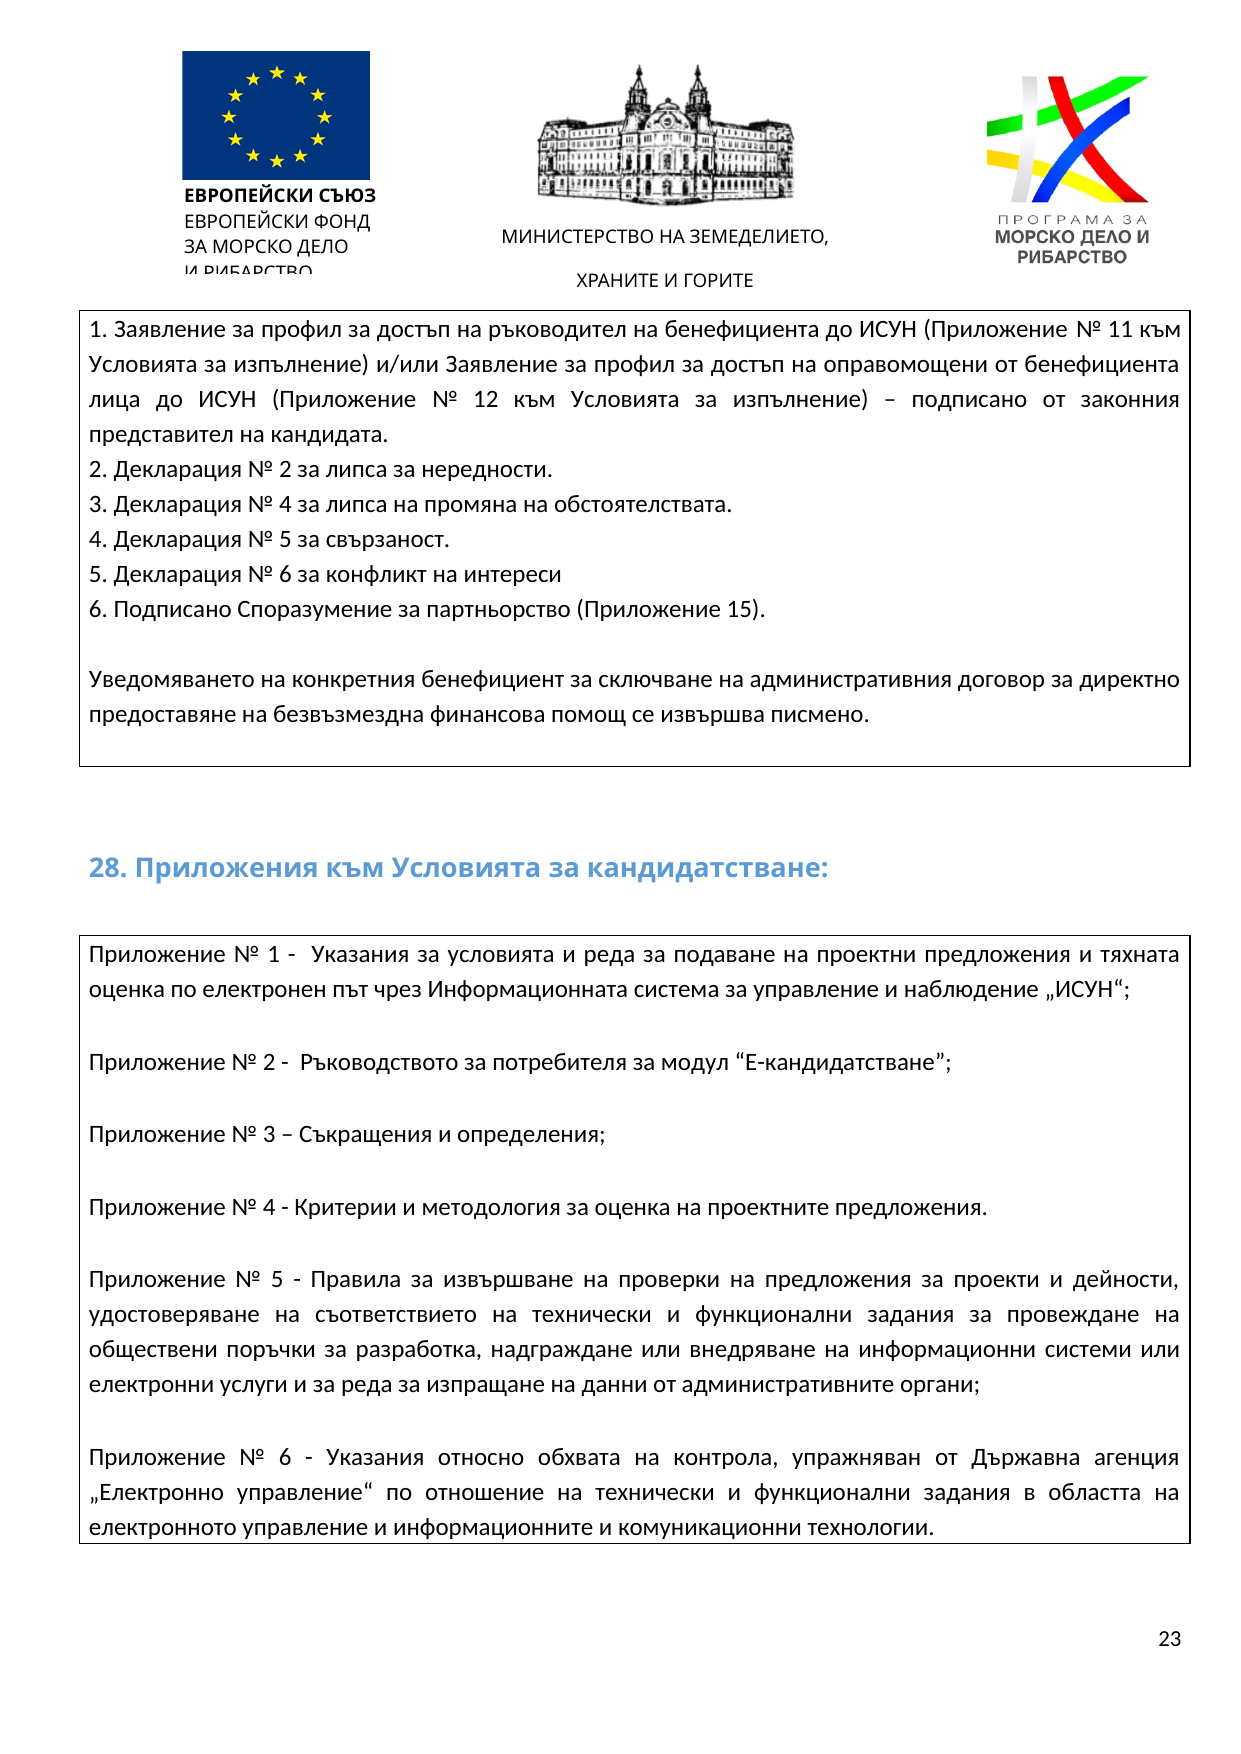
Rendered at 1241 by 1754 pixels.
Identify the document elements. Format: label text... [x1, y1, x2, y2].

list Приложение № 3 – Съкращения и определения; [80, 1115, 1189, 1149]
text Уведомяването на конкретния бенефициент за сключване на административния договор за директно предоставяне на безвъзмездна финансова помощ се извършва писмено. [80, 660, 1189, 729]
list Приложение № 2 - Ръководството за потребителя за модул “Е-кандидатстване”; [80, 1042, 1189, 1076]
list Приложение № 1 - Указания за условията и реда за подаване на проектни предложения и тяхната оценка по електронен път чрез Информационната система за управление и наблюдение „ИСУН“; [80, 936, 1189, 1004]
list Приложение № 4 - Критерии и методология за оценка на проектните предложения. [80, 1187, 1189, 1221]
text 3. Декларация № 4 за липса на промяна на обстоятелствата. [80, 485, 1189, 519]
list Приложение № 6 - Указания относно обхвата на контролa, упражняван от Държавна агенция „Електронно управление“ по отношение на технически и функционални задания в областта на електронното управление и информационните и комуникационни технологии. [80, 1437, 1189, 1543]
text 2. Декларация № 2 за липса за нередности. [80, 450, 1189, 484]
text 5. Декларация № 6 за конфликт на интереси [80, 555, 1189, 589]
picture [929, 43, 1201, 288]
text 1. Заявление за профил за достъп на ръководител на бенефициента до ИСУН (Приложение № 11 към Условията за изпълнение) и/или Заявление за профил за достъп на оправомощени от бенефициента лица до ИСУН (Приложение № 12 към Условията за изпълнение) – подписано от законния представител на кандидата. [80, 311, 1189, 449]
subtitle 28. Приложения към Условията за кандидатстване: [89, 848, 1181, 885]
picture [531, 60, 807, 210]
text 4. Декларация № 5 за свързаност. [80, 520, 1189, 554]
list Приложение № 5 - Правила за извършване на проверки на предложения за проекти и дейности, удостоверяване на съответствието на технически и функционални задания за провеждане на обществени поръчки за разработка, надграждане или внедряване на информационни системи или електронни услуги и за реда за изпращане на данни от административните органи; [80, 1260, 1189, 1399]
text 6. Подписано Споразумение за партньорство (Приложение 15). [80, 590, 1189, 624]
